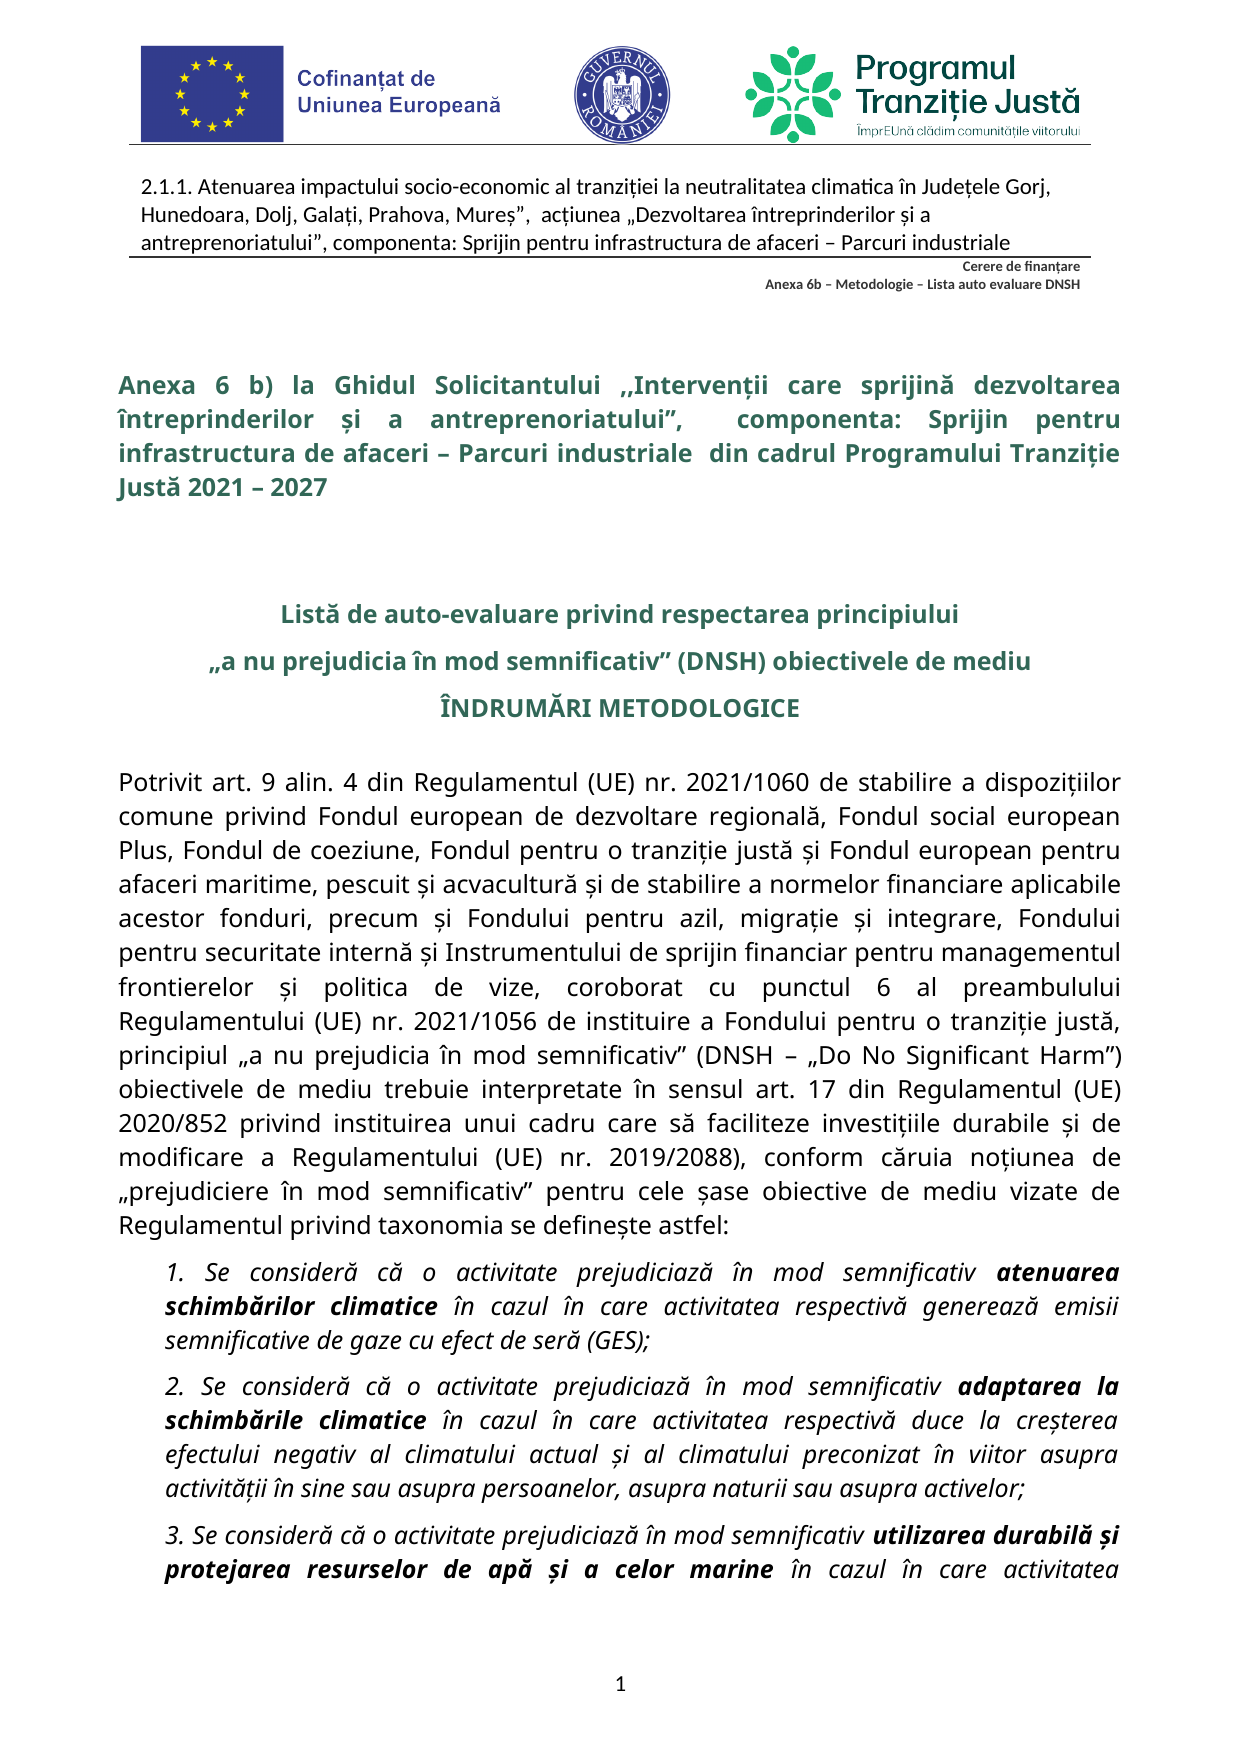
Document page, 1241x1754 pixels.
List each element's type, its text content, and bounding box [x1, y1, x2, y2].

text 2. Se consideră că o activitate prejudiciază în mod semnificativ adaptarea la schimbările climatice în cazul în care activitatea respectivă duce la creșterea efectului negativ al climatului actual și al climatului preconizat în viitor asupra activității în sine sau asupra persoanelor, asupra naturii sau asupra activelor; [165, 1369, 1122, 1505]
text 1. Se consideră că o activitate prejudiciază în mod semnificativ atenuarea schimbărilor climatice în cazul în care activitatea respectivă generează emisii semnificative de gaze cu efect de seră (GES); [165, 1254, 1122, 1356]
text Anexa 6 b) la Ghidul Solicitantului ,,Intervenții care sprijină dezvoltarea întreprinderilor și a antreprenoriatului’’, componenta: Sprijin pentru infrastructura de afaceri – Parcuri industriale din cadrul Programului Tranziție Justă 2021 – 2027 [118, 368, 1122, 504]
subtitle ÎNDRUMĂRI METODOLOGICE [118, 690, 1122, 724]
subtitle Listă de auto-evaluare privind respectarea principiului [118, 597, 1122, 631]
subtitle „a nu prejudicia în mod semnificativ” (DNSH) obiectivele de mediu [118, 644, 1122, 678]
text Potrivit art. 9 alin. 4 din Regulamentul (UE) nr. 2021/1060 de stabilire a dispozițiilor comune privind Fondul european de dezvoltare regională, Fondul social european Plus, Fondul de coeziune, Fondul pentru o tranziție justă și Fondul european pentru afaceri maritime, pescuit și acvacultură și de stabilire a normelor financiare aplicabile acestor fonduri, precum și Fondului pentru azil, migrație și integrare, Fondului pentru securitate internă și Instrumentului de sprijin financiar pentru managementul frontierelor și politica de vize, coroborat cu punctul 6 al preambulului Regulamentului (UE) nr. 2021/1056 de instituire a Fondului pentru o tranziție justă, principiul „a nu prejudicia în mod semnificativ” (DNSH – „Do No Significant Harm”) obiectivele de mediu trebuie interpretate în sensul art. 17 din Regulamentul (UE) 2020/852 privind instituirea unui cadru care să faciliteze investițiile durabile și de modificare a Regulamentului (UE) nr. 2019/2088), conform căruia noțiunea de „prejudiciere în mod semnificativ” pentru cele șase obiective de mediu vizate de Regulamentul privind taxonomia se definește astfel: [118, 765, 1122, 1242]
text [165, 1518, 1122, 1586]
